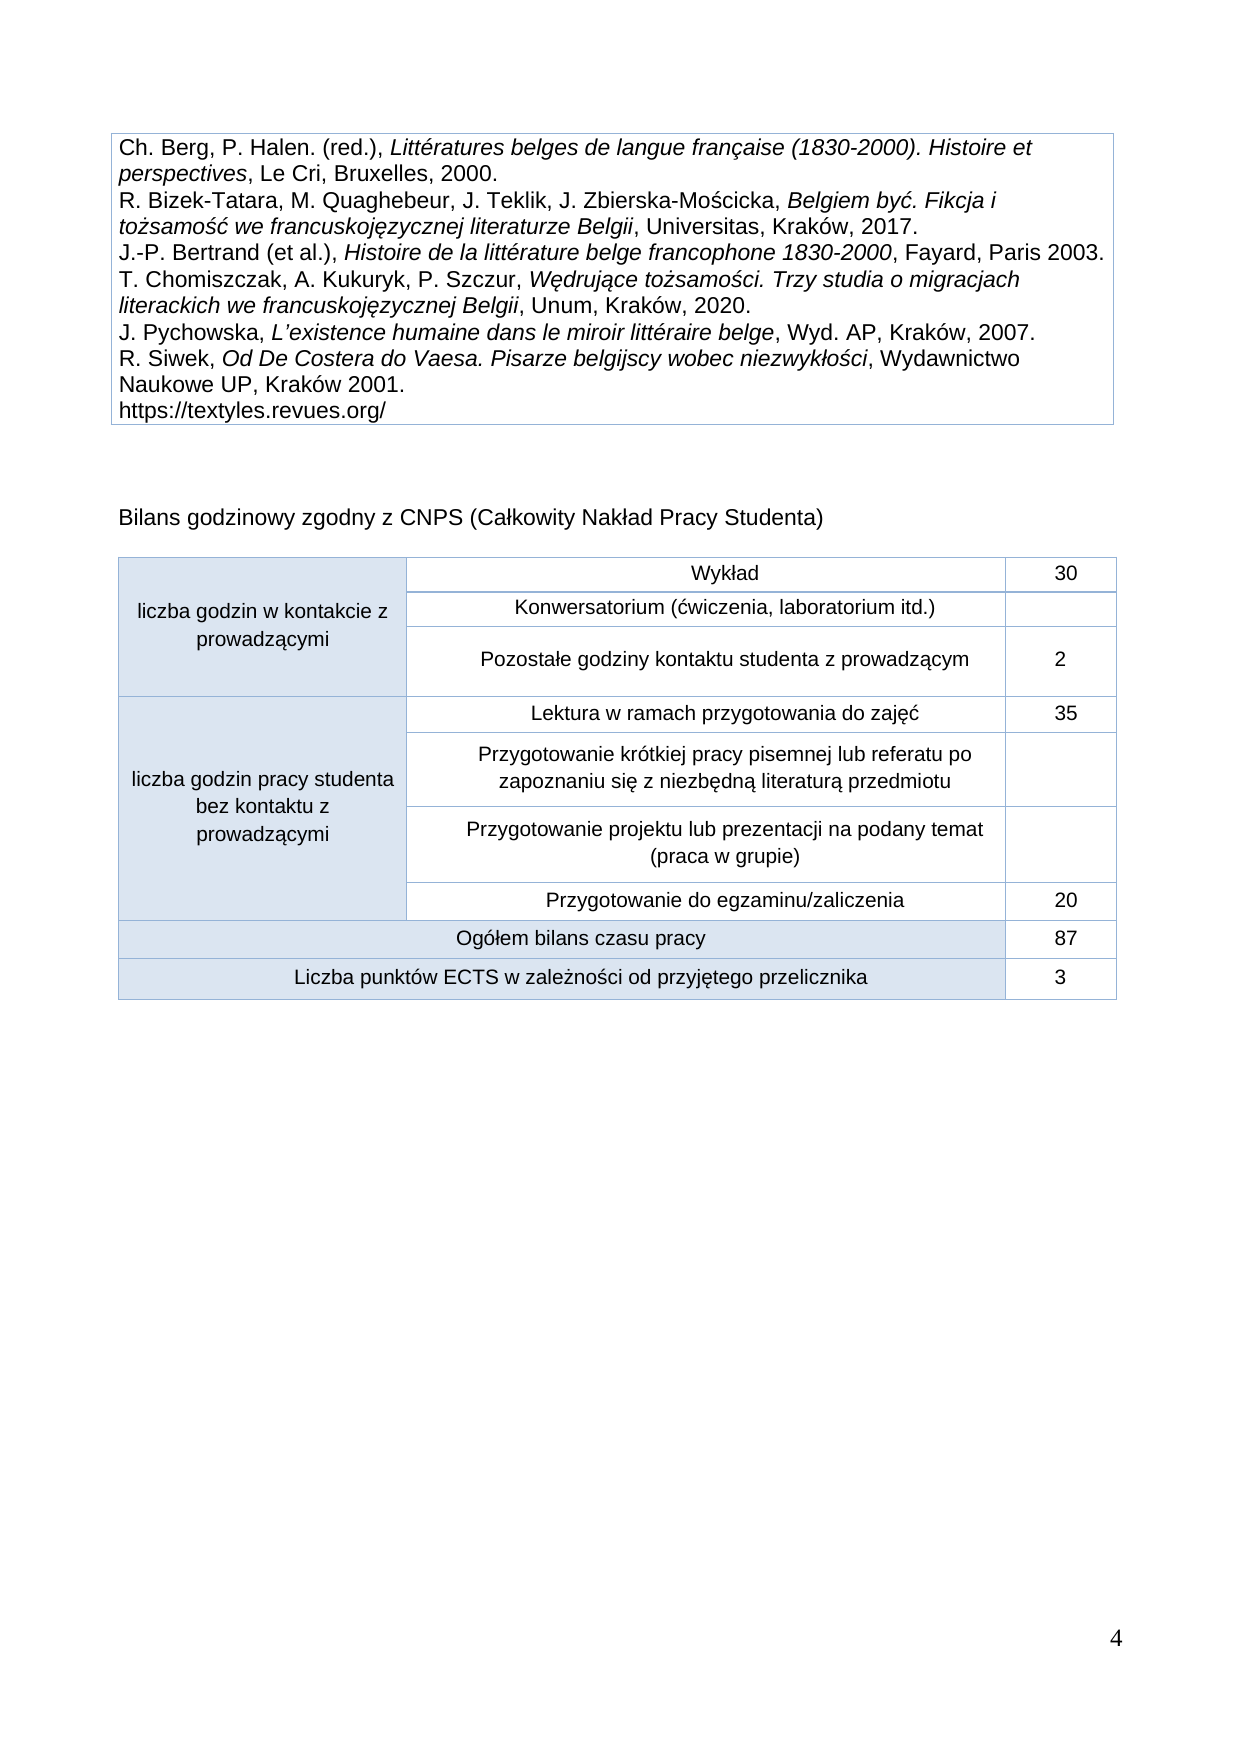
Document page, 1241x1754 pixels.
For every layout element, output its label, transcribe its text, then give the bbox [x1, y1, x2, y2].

table_cell 87 [1006, 921, 1116, 958]
table_cell Przygotowanie krótkiej pracy pisemnej lub referatu po zapoznaniu się z niezbędną literaturą przedmiotu [407, 733, 1005, 806]
table_header Ch. Berg, P. Halen. (red.), Littératures belges de langue française (1830-2000). Histoire et perspectives, Le Cri, Bruxelles, 2000. R. Bizek-Tatara, M. Quaghebeur, J. Teklik, J. Zbierska-Mościcka, Belgiem być. Fikcja i tożsamość we francuskojęzycznej literaturze Belgii, Universitas, Kraków, 2017. J.-P. Bertrand (et al.), Histoire de la littérature belge francophone 1830-2000, Fayard, Paris 2003. T. Chomiszczak, A. Kukuryk, P. Szczur, Wędrujące tożsamości. Trzy studia o migracjach literackich we francuskojęzycznej Belgii, Unum, Kraków, 2020. J. Pychowska, L’existence humaine dans le miroir littéraire belge, Wyd. AP, Kraków, 2007. R. Siwek, Od De Costera do Vaesa. Pisarze belgijscy wobec niezwykłości, Wydawnictwo Naukowe UP, Kraków 2001. https://textyles.revues.org/ [112, 134, 1113, 424]
table_cell [1006, 593, 1116, 626]
table_cell Przygotowanie do egzaminu/zaliczenia [407, 883, 1005, 920]
table_cell Konwersatorium (ćwiczenia, laboratorium itd.) [407, 593, 1005, 626]
table_cell Pozostałe godziny kontaktu studenta z prowadzącym [407, 627, 1005, 696]
table_header 30 [1006, 558, 1116, 591]
table_cell 2 [1006, 627, 1116, 696]
table_header liczba godzin w kontakcie z prowadzącymi [119, 558, 406, 696]
table_cell 35 [1006, 697, 1116, 732]
table_cell [1006, 733, 1116, 806]
table_cell [1006, 807, 1116, 882]
table_cell 3 [1006, 959, 1116, 999]
table_cell 20 [1006, 883, 1116, 920]
table_cell Ogółem bilans czasu pracy [119, 921, 1005, 958]
table_cell liczba godzin pracy studenta bez kontaktu z prowadzącymi [119, 697, 406, 920]
table_cell Lektura w ramach przygotowania do zajęć [407, 697, 1005, 732]
table_header Wykład [407, 558, 1005, 591]
text Bilans godzinowy zgodny z CNPS (Całkowity Nakład Pracy Studenta) [118, 504, 1122, 530]
table_cell Liczba punktów ECTS w zależności od przyjętego przelicznika [119, 959, 1005, 999]
table_cell Przygotowanie projektu lub prezentacji na podany temat (praca w grupie) [407, 807, 1005, 882]
